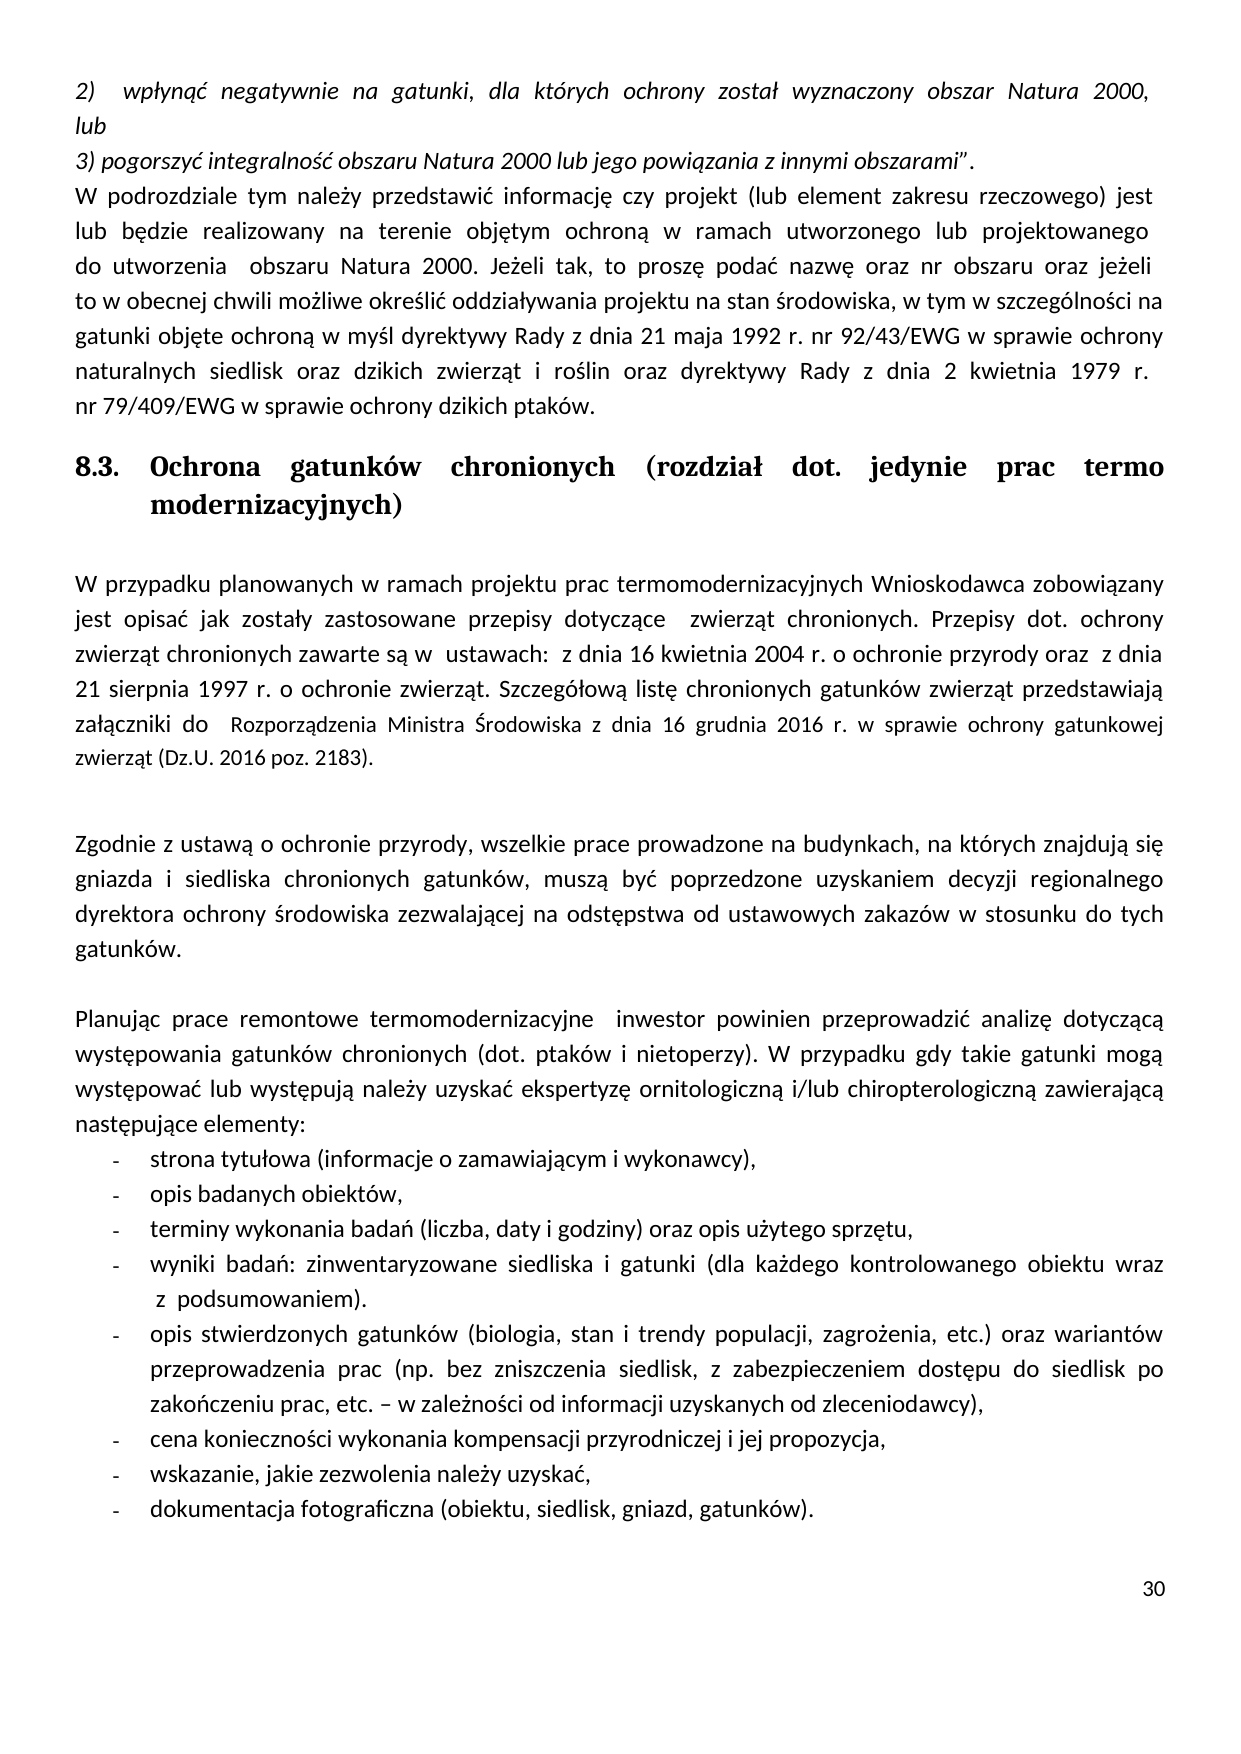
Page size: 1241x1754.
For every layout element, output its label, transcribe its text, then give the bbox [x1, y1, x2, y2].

list dokumentacja fotograficzna (obiektu, siedlisk, gniazd, gatunków). [112, 1493, 1165, 1524]
text Zgodnie z ustawą o ochronie przyrody, wszelkie prace prowadzone na budynkach, na których znajdują się gniazda i siedliska chronionych gatunków, muszą być poprzedzone uzyskaniem decyzji regionalnego dyrektora ochrony środowiska zezwalającej na odstępstwa od ustawowych zakazów w stosunku do tych gatunków. [75, 828, 1165, 964]
text Planując prace remontowe termomodernizacyjne inwestor powinien przeprowadzić analizę dotyczącą występowania gatunków chronionych (dot. ptaków i nietoperzy). W przypadku gdy takie gatunki mogą występować lub występują należy uzyskać ekspertyzę ornitologiczną i/lub chiropterologiczną zawierającą następujące elementy: [75, 1003, 1165, 1139]
list wyniki badań: zinwentaryzowane siedliska i gatunki (dla każdego kontrolowanego obiektu wraz z podsumowaniem). [112, 1248, 1165, 1314]
text 2) wpłynąć negatywnie na gatunki, dla których ochrony został wyznaczony obszar Natura 2000, lub [75, 75, 1165, 141]
list strona tytułowa (informacje o zamawiającym i wykonawcy), [112, 1143, 1165, 1174]
text W podrozdziale tym należy przedstawić informację czy projekt (lub element zakresu rzeczowego) jest lub będzie realizowany na terenie objętym ochroną w ramach utworzonego lub projektowanego do utworzenia obszaru Natura 2000. Jeżeli tak, to proszę podać nazwę oraz nr obszaru oraz jeżeli to w obecnej chwili możliwe określić oddziaływania projektu na stan środowiska, w tym w szczególności na gatunki objęte ochroną w myśl dyrektywy Rady z dnia 21 maja 1992 r. nr 92/43/EWG w sprawie ochrony naturalnych siedlisk oraz dzikich zwierząt i roślin oraz dyrektywy Rady z dnia 2 kwietnia 1979 r. nr 79/409/EWG w sprawie ochrony dzikich ptaków. [75, 180, 1165, 421]
list opis stwierdzonych gatunków (biologia, stan i trendy populacji, zagrożenia, etc.) oraz wariantów przeprowadzenia prac (np. bez zniszczenia siedlisk, z zabezpieczeniem dostępu do siedlisk po zakończeniu prac, etc. – w zależności od informacji uzyskanych od zleceniodawcy), [112, 1318, 1165, 1419]
list opis badanych obiektów, [112, 1178, 1165, 1209]
list terminy wykonania badań (liczba, daty i godziny) oraz opis użytego sprzętu, [112, 1213, 1165, 1244]
list cena konieczności wykonania kompensacji przyrodniczej i jej propozycja, [112, 1423, 1165, 1454]
text 3) pogorszyć integralność obszaru Natura 2000 lub jego powiązania z innymi obszarami”. [75, 145, 1165, 176]
subtitle Ochrona gatunków chronionych (rozdział dot. jedynie prac termo modernizacyjnych) [75, 450, 1165, 522]
text W przypadku planowanych w ramach projektu prac termomodernizacyjnych Wnioskodawca zobowiązany jest opisać jak zostały zastosowane przepisy dotyczące zwierząt chronionych. Przepisy dot. ochrony zwierząt chronionych zawarte są w ustawach: z dnia 16 kwietnia 2004 r. o ochronie przyrody oraz z dnia 21 sierpnia 1997 r. o ochronie zwierząt. Szczegółową listę chronionych gatunków zwierząt przedstawiają załączniki do Rozporządzenia Ministra Środowiska z dnia 16 grudnia 2016 r. w sprawie ochrony gatunkowej zwierząt (Dz.U. 2016 poz. 2183). [75, 568, 1165, 771]
list wskazanie, jakie zezwolenia należy uzyskać, [112, 1458, 1165, 1489]
